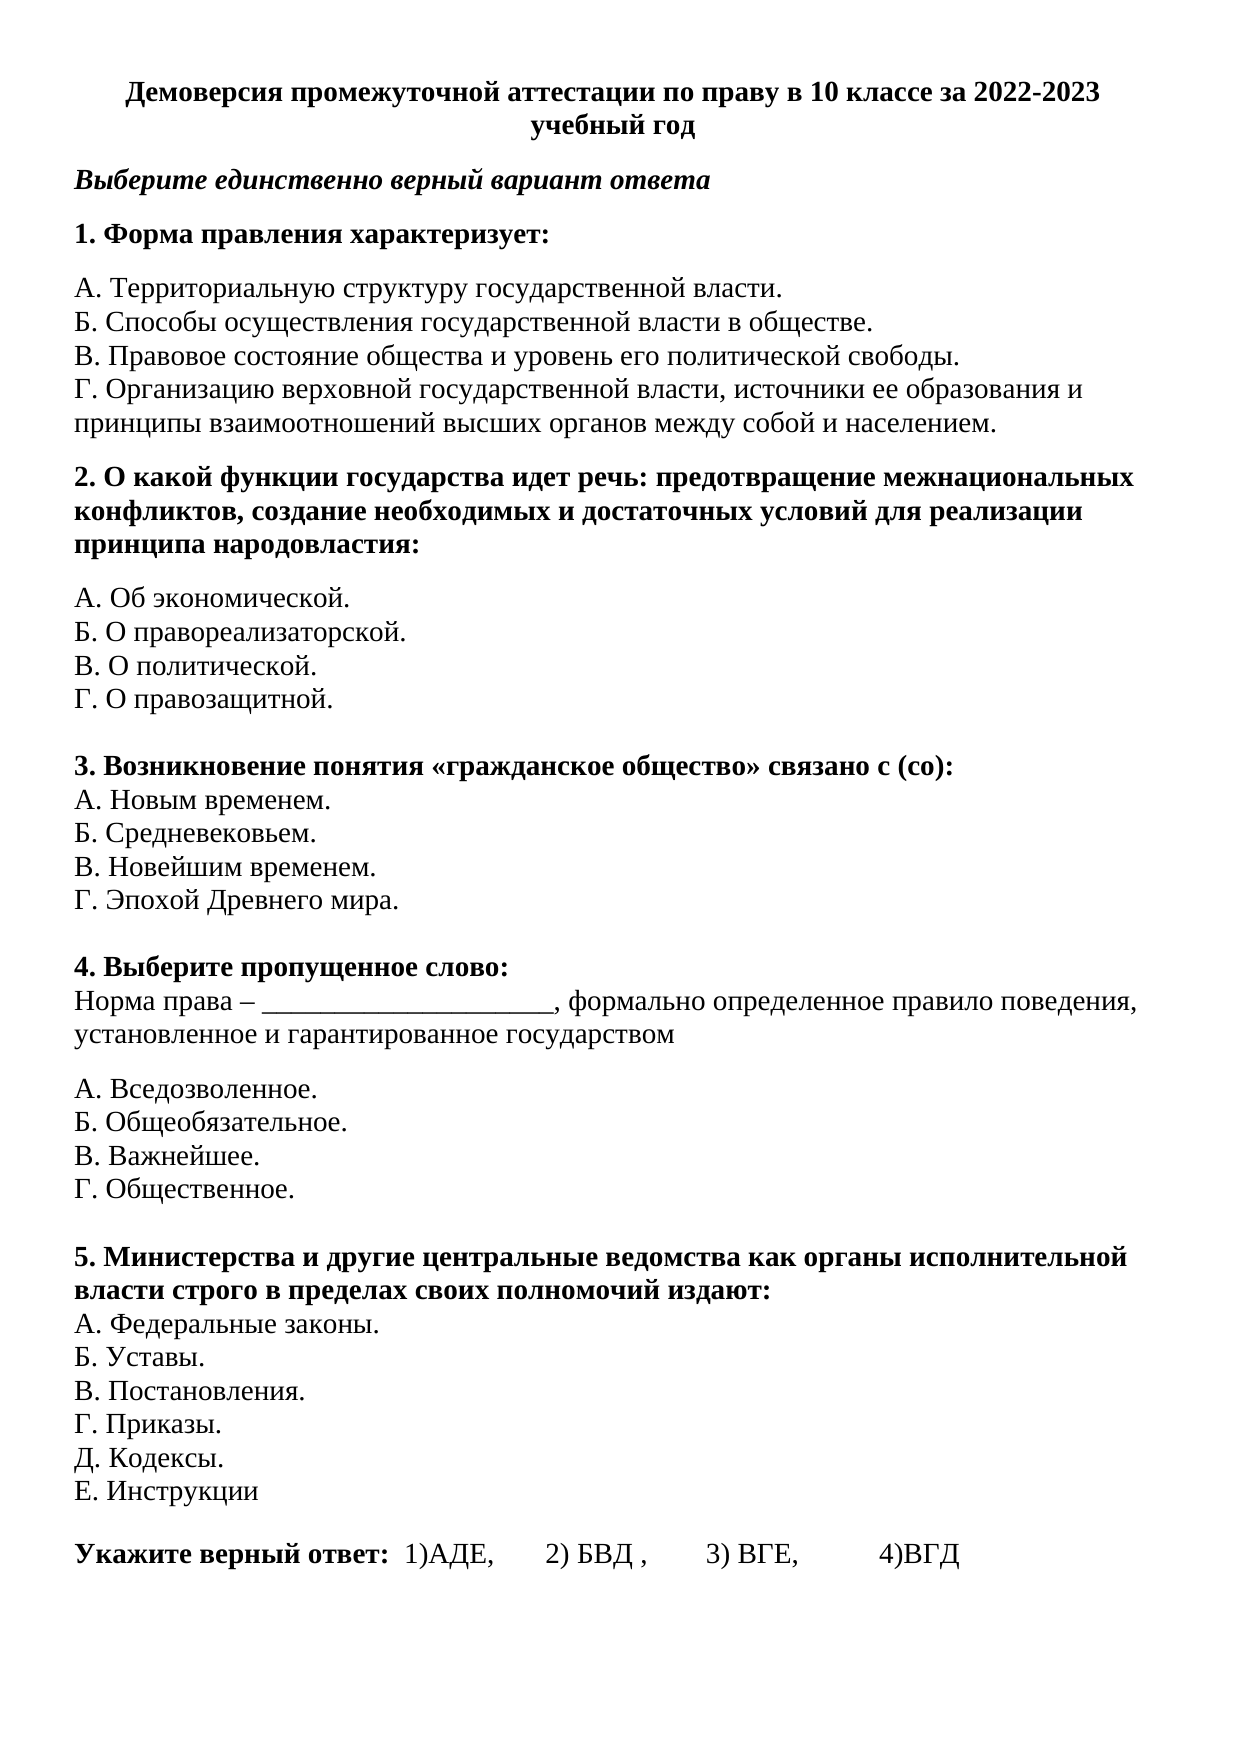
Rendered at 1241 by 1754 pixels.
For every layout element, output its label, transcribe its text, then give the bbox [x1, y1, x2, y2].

text А. Новым временем. [74, 782, 1152, 815]
text 3. Возникновение понятия «гражданское общество» связано с (со): [74, 748, 1152, 782]
text 2. О какой функции государства идет речь: предотвращение межнациональных конфликтов, создание необходимых и достаточных условий для реализации принципа народовластия: [74, 459, 1152, 560]
text Д. Кодексы. [74, 1440, 1152, 1473]
text Г. Эпохой Древнего мира. [74, 882, 1152, 916]
text 5. Министерства и другие центральные ведомства как органы исполнительной власти строго в пределах своих полномочий издают: [74, 1239, 1152, 1306]
text А. Федеральные законы. [74, 1306, 1152, 1339]
text Укажите верный ответ: 1)АДЕ, 2) БВД , 3) ВГЕ, 4)ВГД [74, 1536, 1152, 1570]
text Демоверсия промежуточной аттестации по праву в 10 классе за 2022-2023 учебный год [74, 74, 1152, 141]
text А. Об экономической. [74, 581, 1152, 614]
text Б. Средневековьем. [74, 815, 1152, 849]
text В. О политической. [74, 648, 1152, 681]
text Выберите единственно верный вариант ответа [74, 162, 1152, 195]
text Е. Инструкции [74, 1473, 1152, 1507]
text Норма права – ____________________, формально определенное правило поведения, установленное и гарантированное государством [74, 983, 1152, 1050]
text 4. Выберите пропущенное слово: [74, 949, 1152, 983]
text Б. Уставы. [74, 1339, 1152, 1373]
text Г. О правозащитной. [74, 681, 1152, 715]
text Г. Общественное. [74, 1172, 1152, 1205]
text Б. Общеобязательное. [74, 1104, 1152, 1138]
text В. Постановления. [74, 1373, 1152, 1406]
text В. Важнейшее. [74, 1138, 1152, 1172]
text Б. О правореализаторской. [74, 614, 1152, 648]
text Г. Приказы. [74, 1406, 1152, 1440]
text А. Вседозволенное. [74, 1071, 1152, 1104]
text В. Новейшим временем. [74, 849, 1152, 882]
text А. Территориальную структуру государственной власти. Б. Способы осуществления государственной власти в обществе. В. Правовое состояние общества и уровень его политической свободы. Г. Организацию верховной государственной власти, источники ее образования и принципы взаимоотношений высших органов между собой и населением. [74, 271, 1152, 438]
text 1. Форма прaвления характеризует: [74, 216, 1152, 250]
